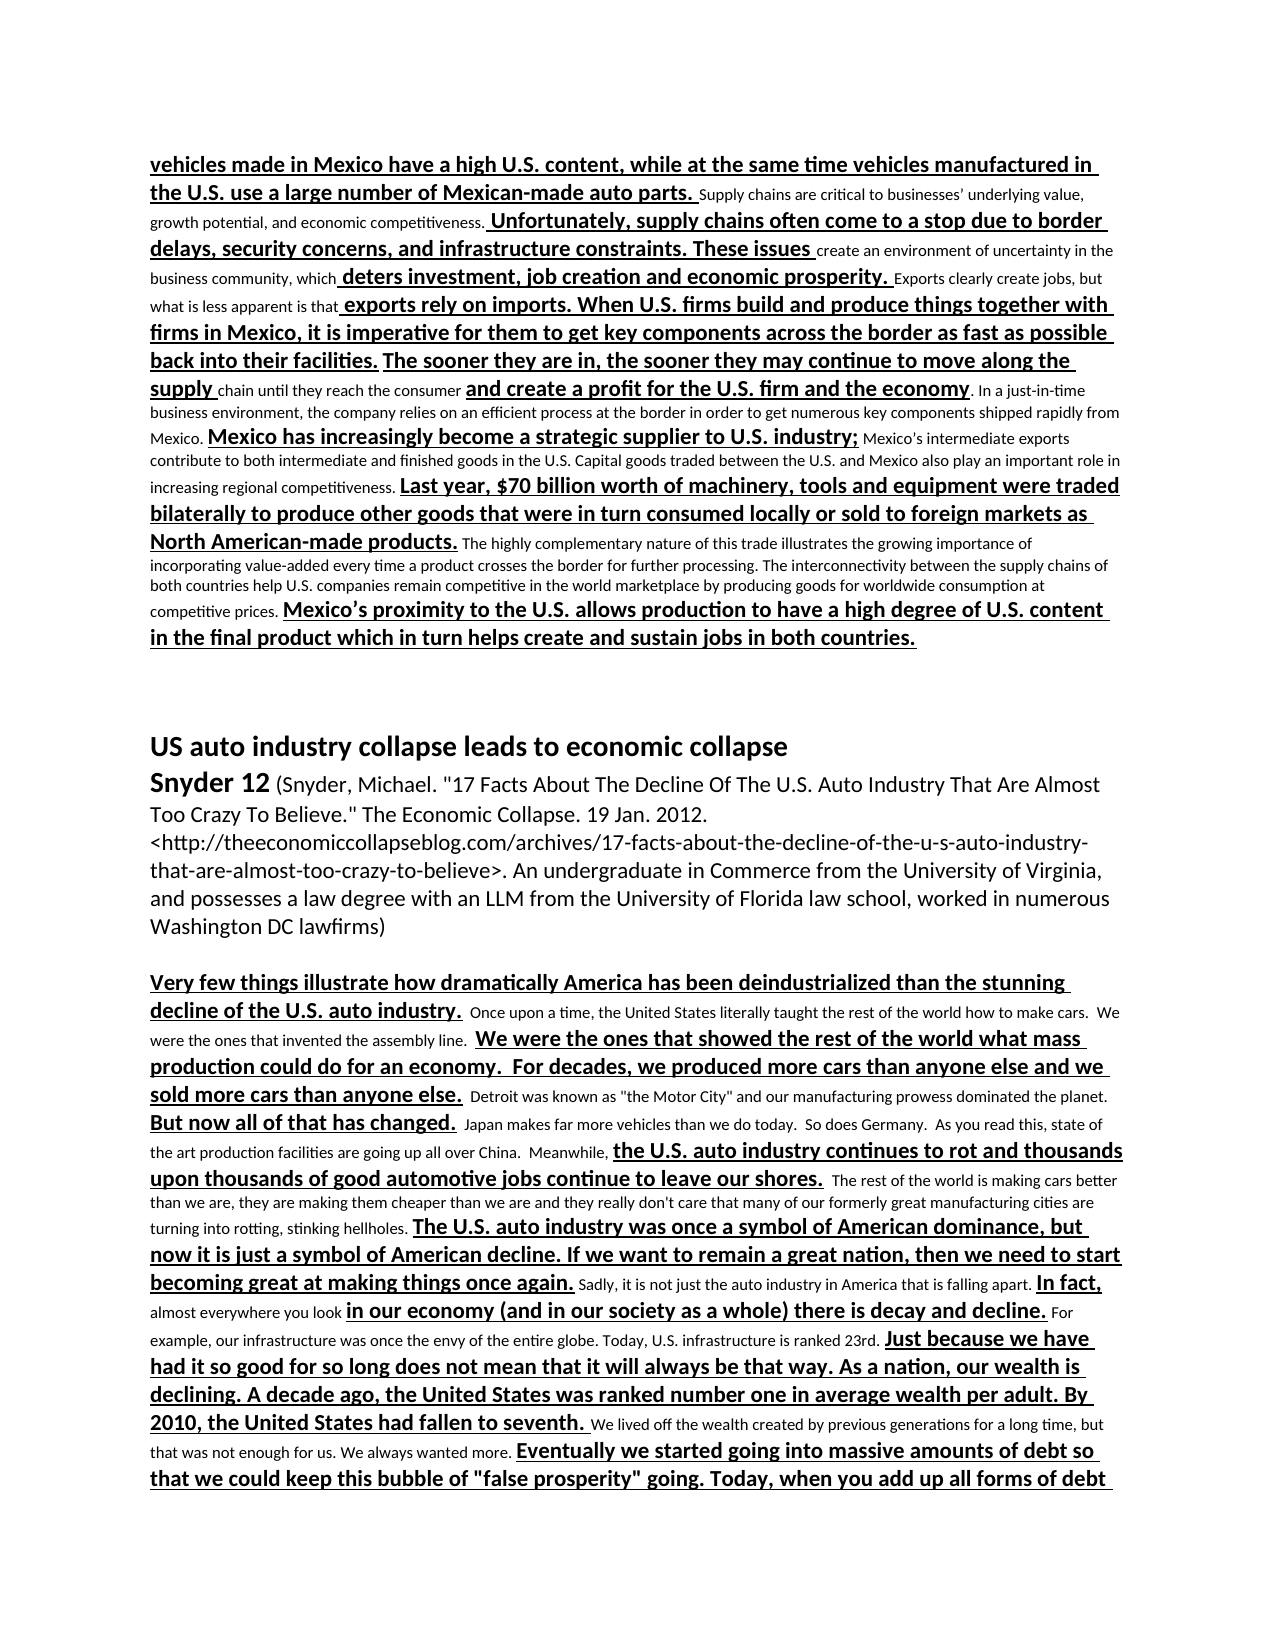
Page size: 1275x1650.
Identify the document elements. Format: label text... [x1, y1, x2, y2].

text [150, 968, 1125, 1492]
subtitle US auto industry collapse leads to economic collapse [150, 728, 1125, 764]
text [150, 150, 1125, 652]
text Snyder 12 (Snyder, Michael. "17 Facts About The Decline Of The U.S. Auto Industry That Are Almost Too Crazy To Believe." The Economic Collapse. 19 Jan. 2012. <http://theeconomiccollapseblog.com/archives/17-facts-about-the-decline-of-the-u-s-auto-industry-that-are-almost-too-crazy-to-believe>. An undergraduate in Commerce from the University of Virginia, and possesses a law degree with an LLM from the University of Florida law school, worked in numerous Washington DC lawfirms) [150, 764, 1125, 940]
